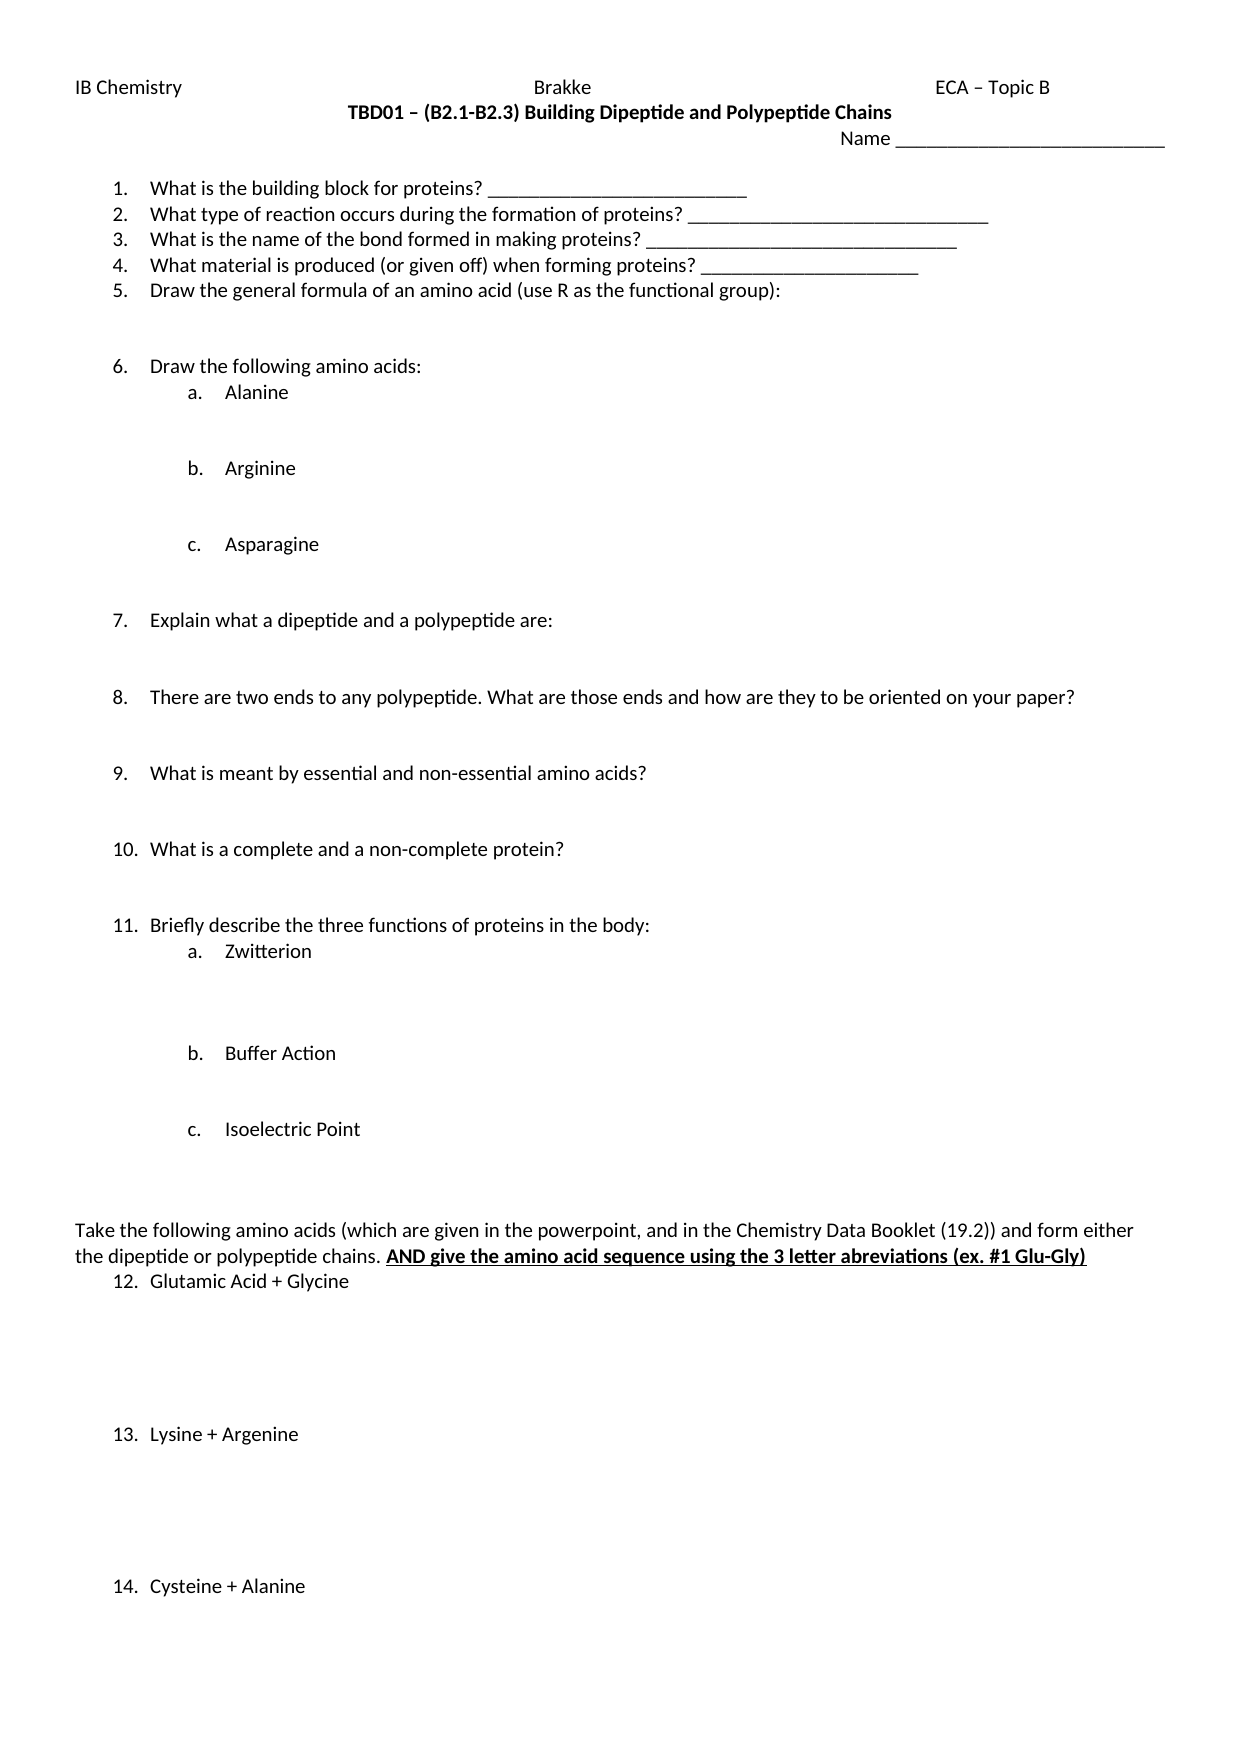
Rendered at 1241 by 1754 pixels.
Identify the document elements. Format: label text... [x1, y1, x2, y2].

list There are two ends to any polypeptide. What are those ends and how are they to be oriented on your paper? [112, 684, 1165, 709]
list Alanine [187, 379, 1165, 404]
list What material is produced (or given off) when forming proteins? _____________________ [112, 252, 1165, 277]
text Name __________________________ [75, 125, 1165, 150]
list What is meant by essential and non-essential amino acids? [112, 760, 1165, 786]
list Explain what a dipeptide and a polypeptide are: [112, 608, 1165, 633]
list Briefly describe the three functions of proteins in the body: [112, 913, 1165, 938]
list Draw the general formula of an amino acid (use R as the functional group): [112, 277, 1165, 303]
list Glutamic Acid + Glycine [112, 1268, 1165, 1294]
list Draw the following amino acids: [112, 353, 1165, 379]
text Take the following amino acids (which are given in the powerpoint, and in the Chemistry Data Booklet (19.2)) and form either the dipeptide or polypeptide chains. AND give the amino acid sequence using the 3 letter abreviations (ex. #1 Glu-Gly) [75, 1218, 1165, 1268]
list Cysteine + Alanine [112, 1573, 1165, 1599]
subtitle TBD01 – (B2.1-B2.3) Building Dipeptide and Polypeptide Chains [75, 99, 1165, 125]
list What is a complete and a non-complete protein? [112, 836, 1165, 862]
list Buffer Action [187, 1040, 1165, 1065]
list What is the name of the bond formed in making proteins? ______________________________ [112, 226, 1165, 252]
list Zwitterion [187, 938, 1165, 963]
list What is the building block for proteins? _________________________ [112, 176, 1165, 201]
list Arginine [187, 455, 1165, 481]
list Isoelectric Point [187, 1116, 1165, 1141]
list What type of reaction occurs during the formation of proteins? _____________________________ [112, 201, 1165, 226]
list Lysine + Argenine [112, 1421, 1165, 1446]
list Asparagine [187, 531, 1165, 557]
